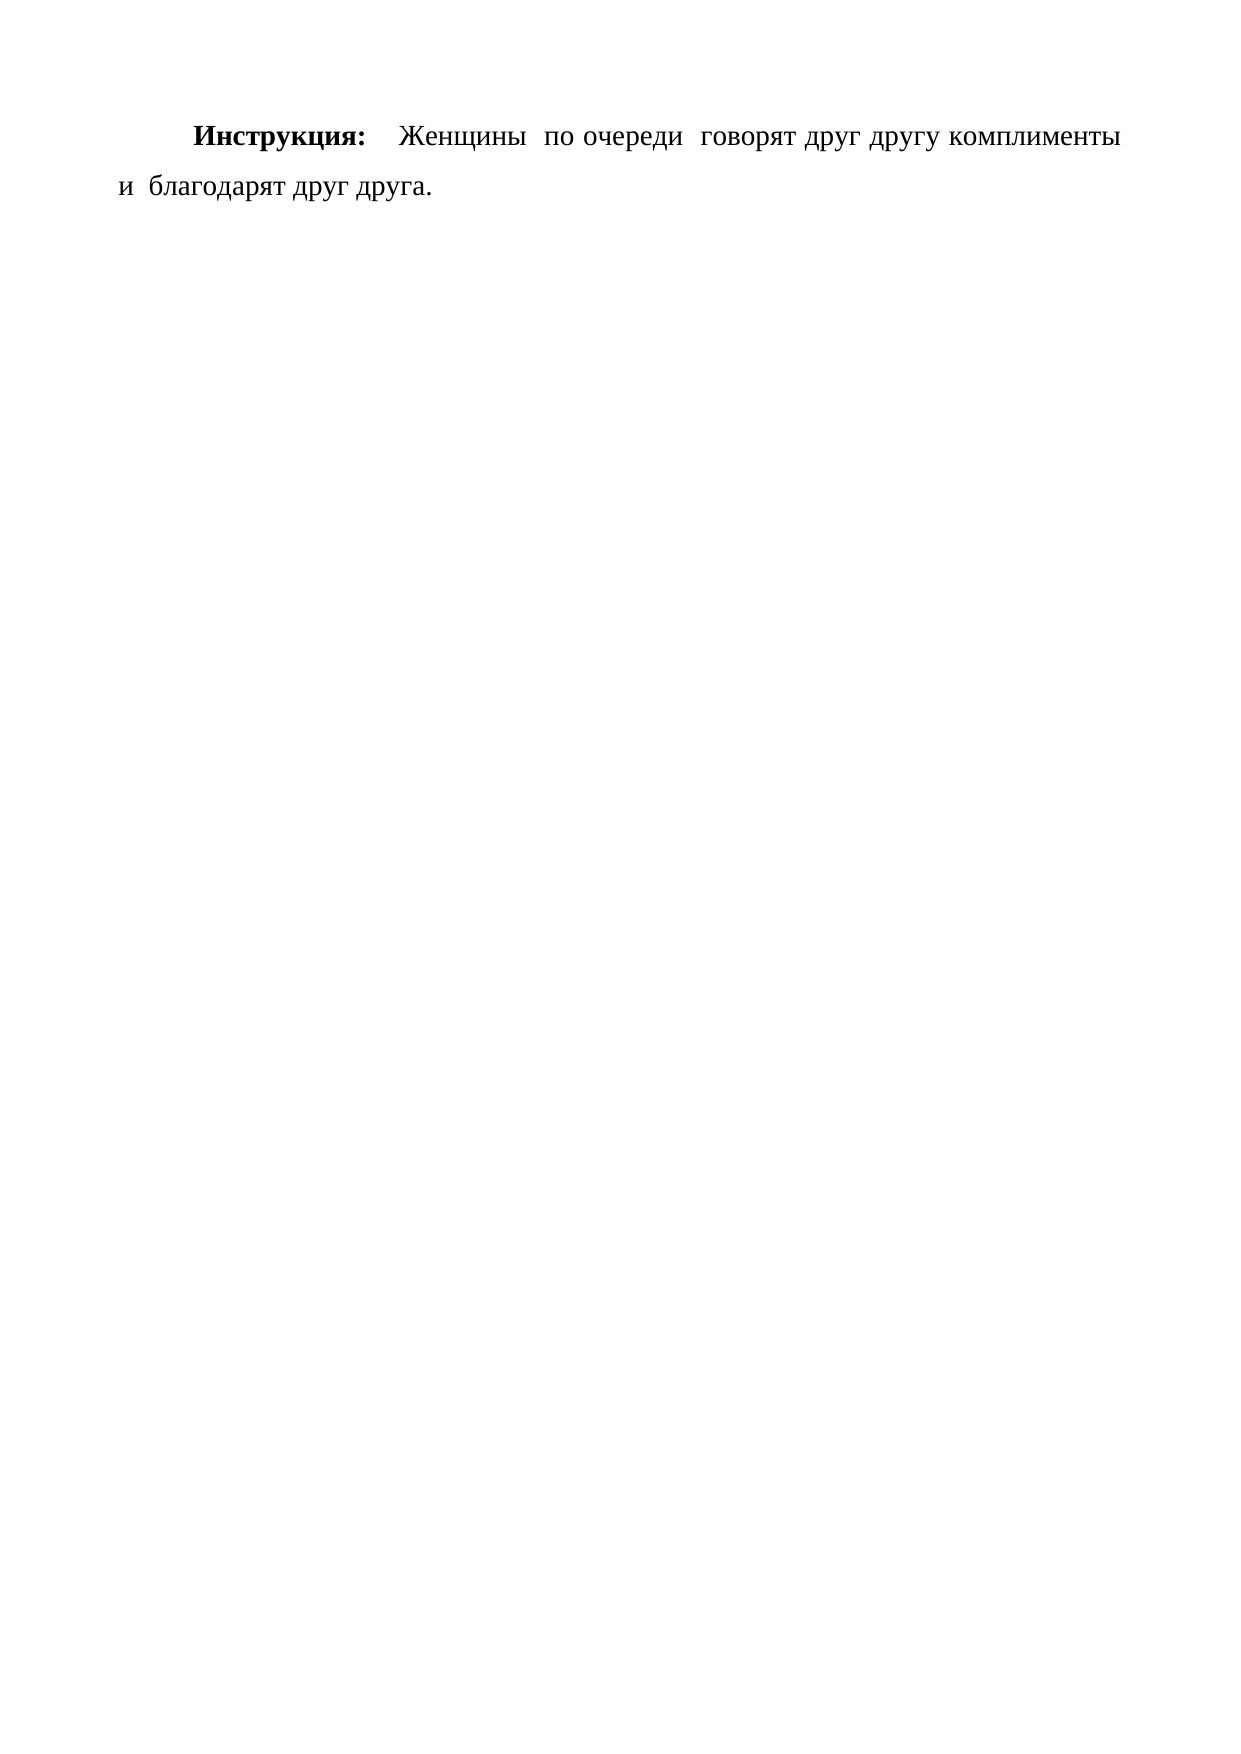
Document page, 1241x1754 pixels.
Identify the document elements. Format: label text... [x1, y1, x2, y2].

text Инструкция: Женщины по очереди говорят друг другу комплименты и благодарят друг друга. [118, 118, 1122, 202]
